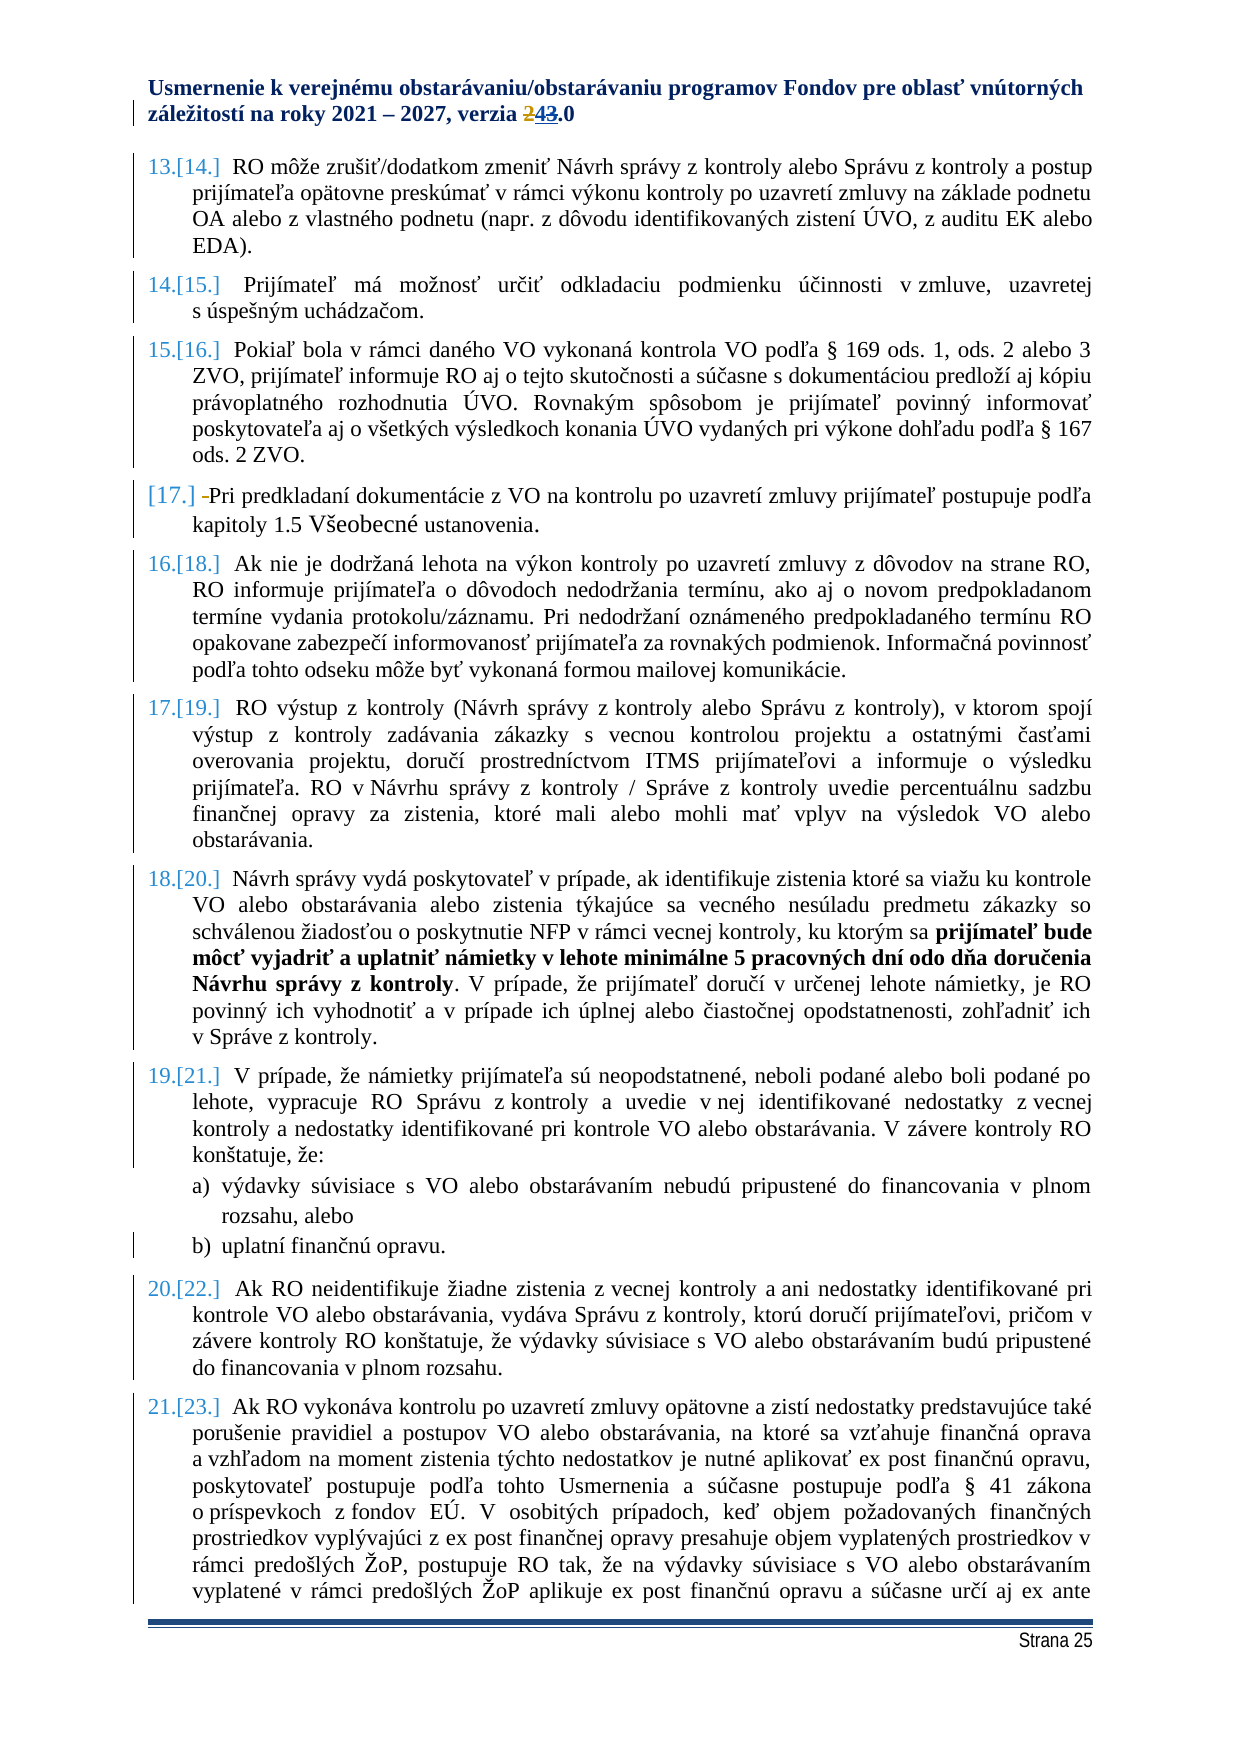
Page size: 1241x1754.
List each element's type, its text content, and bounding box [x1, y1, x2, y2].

list Návrh správy vydá poskytovateľ v prípade, ak identifikuje zistenia ktoré sa viažu ku kontrole VO alebo obstarávania alebo zistenia týkajúce sa vecného nesúladu predmetu zákazky so schválenou žiadosťou o poskytnutie NFP v rámci vecnej kontroly, ku ktorým sa prijímateľ bude môcť vyjadriť a uplatniť námietky v lehote minimálne 5 pracovných dní odo dňa doručenia Návrhu správy z kontroly. V prípade, že prijímateľ doručí v určenej lehote námietky, je RO povinný ich vyhodnotiť a v prípade ich úplnej alebo čiastočnej opodstatnenosti, zohľadniť ich v Správe z kontroly. [148, 865, 1093, 1049]
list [148, 1393, 1093, 1603]
list výdavky súvisiace s VO alebo obstarávaním nebudú pripustené do financovania v plnom rozsahu, alebo [192, 1172, 1093, 1228]
list RO môže zrušiť/dodatkom zmeniť Návrh správy z kontroly alebo Správu z kontroly a postup prijímateľa opätovne preskúmať v rámci výkonu kontroly po uzavretí zmluvy na základe podnetu OA alebo z vlastného podnetu (napr. z dôvodu identifikovaných zistení ÚVO, z auditu EK alebo EDA). [148, 153, 1093, 258]
list Pri predkladaní dokumentácie z VO na kontrolu po uzavretí zmluvy prijímateľ postupuje podľa kapitoly 1.5 Všeobecné ustanovenia. [148, 480, 1093, 538]
list Ak nie je dodržaná lehota na výkon kontroly po uzavretí zmluvy z dôvodov na strane RO, RO informuje prijímateľa o dôvodoch nedodržania termínu, ako aj o novom predpokladanom termíne vydania protokolu/záznamu. Pri nedodržaní oznámeného predpokladaného termínu RO opakovane zabezpečí informovanosť prijímateľa za rovnakých podmienok. Informačná povinnosť podľa tohto odseku môže byť vykonaná formou mailovej komunikácie. [148, 550, 1093, 682]
list V prípade, že námietky prijímateľa sú neopodstatnené, neboli podané alebo boli podané po lehote, vypracuje RO Správu z kontroly a uvedie v nej identifikované nedostatky z vecnej kontroly a nedostatky identifikované pri kontrole VO alebo obstarávania. V závere kontroly RO konštatuje, že: [148, 1062, 1093, 1167]
list Pokiaľ bola v rámci daného VO vykonaná kontrola VO podľa § 169 ods. 1, ods. 2 alebo 3 ZVO, prijímateľ informuje RO aj o tejto skutočnosti a súčasne s dokumentáciou predloží aj kópiu právoplatného rozhodnutia ÚVO. Rovnakým spôsobom je prijímateľ povinný informovať poskytovateľa aj o všetkých výsledkoch konania ÚVO vydaných pri výkone dohľadu podľa § 167 ods. 2 ZVO. [148, 336, 1093, 468]
list Prijímateľ má možnosť určiť odkladaciu podmienku účinnosti v zmluve, uzavretej s úspešným uchádzačom. [148, 271, 1093, 323]
list Ak RO neidentifikuje žiadne zistenia z vecnej kontroly a ani nedostatky identifikované pri kontrole VO alebo obstarávania, vydáva Správu z kontroly, ktorú doručí prijímateľovi, pričom v závere kontroly RO konštatuje, že výdavky súvisiace s VO alebo obstarávaním budú pripustené do financovania v plnom rozsahu. [148, 1275, 1093, 1380]
list uplatní finančnú opravu. [192, 1232, 1093, 1258]
list RO výstup z kontroly (Návrh správy z kontroly alebo Správu z kontroly), v ktorom spojí výstup z kontroly zadávania zákazky s vecnou kontrolou projektu a ostatnými časťami overovania projektu, doručí prostredníctvom ITMS prijímateľovi a informuje o výsledku prijímateľa. RO v Návrhu správy z kontroly / Správe z kontroly uvedie percentuálnu sadzbu finančnej opravy za zistenia, ktoré mali alebo mohli mať vplyv na výsledok VO alebo obstarávania. [148, 694, 1093, 853]
